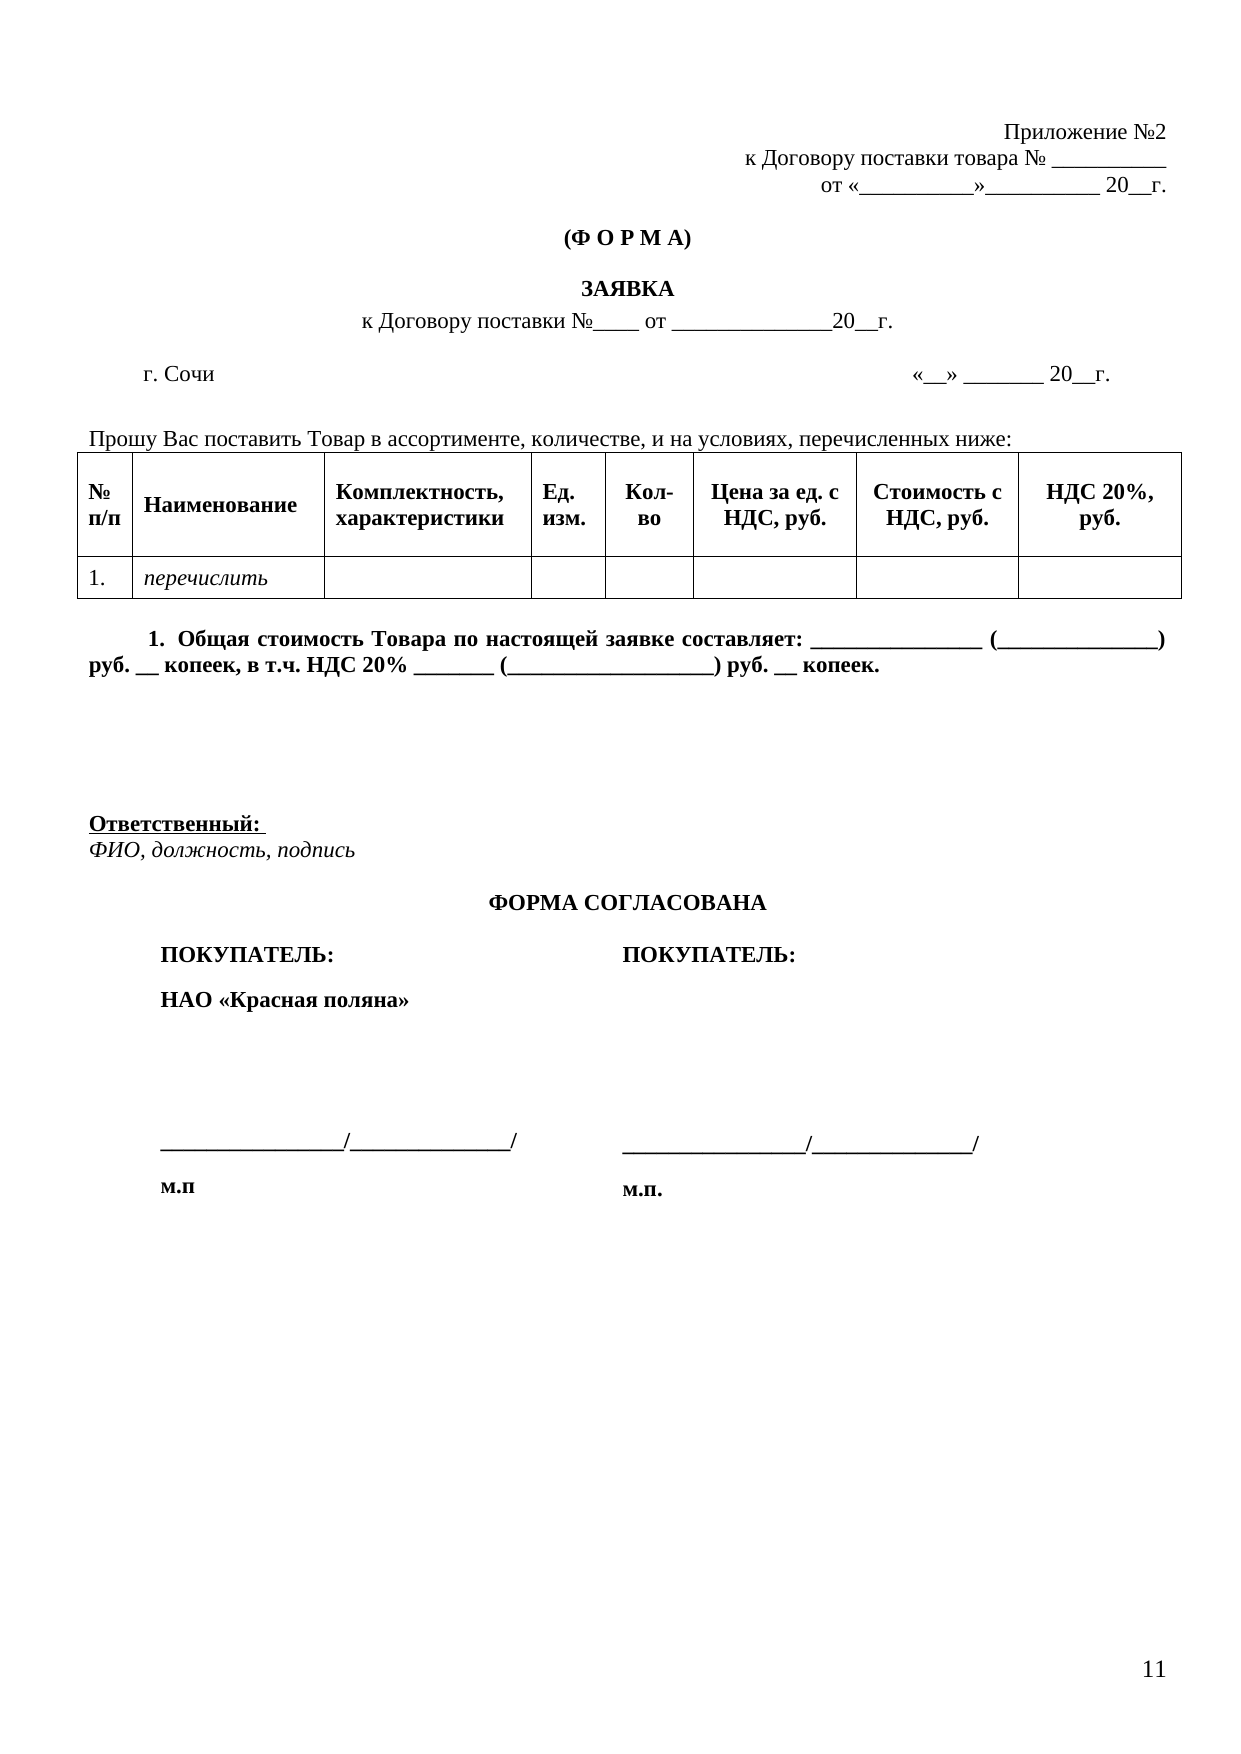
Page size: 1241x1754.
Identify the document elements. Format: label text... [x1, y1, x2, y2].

table_cell [857, 557, 1018, 598]
table_header Ед. изм. [532, 453, 605, 556]
text ФИО, должность, подпись [88, 836, 1166, 862]
table_cell [694, 557, 856, 598]
table_cell [325, 557, 531, 598]
table_header Стоимость с НДС, руб. [857, 453, 1018, 556]
text Прошу Вас поставить Товар в ассортименте, количестве, и на условиях, перечисленных ниже: [88, 425, 1166, 452]
table_header ПОКУПАТЕЛЬ: НАО «Красная поляна» ________________/______________/ м.п [149, 941, 611, 1265]
table_header № п/п [78, 453, 132, 556]
table_cell [532, 557, 605, 598]
table_header Кол-во [606, 453, 693, 556]
table_cell [1019, 557, 1181, 598]
list Общая стоимость Товара по настоящей заявке составляет: _______________ (______________) руб. __ копеек, в т.ч. НДС 20% _______ (__________________) руб. __ копеек. [88, 625, 1166, 678]
text к Договору поставки товара № __________ [88, 144, 1166, 171]
text (Ф О Р М А) [88, 223, 1166, 250]
table_cell [78, 557, 132, 598]
table_header Наименование [133, 453, 324, 556]
text г. Сочи «__» _______ 20__г. [88, 360, 1166, 387]
table_header ПОКУПАТЕЛЬ: ________________/______________/ м.п. [611, 941, 1106, 1265]
table_header Комплектность, характеристики [325, 453, 531, 556]
text Приложение №2 [88, 118, 1166, 144]
table_header Цена за ед. с НДС, руб. [694, 453, 856, 556]
text от «__________»__________ 20__г. [88, 171, 1166, 197]
text ФОРМА СОГЛАСОВАНА [88, 889, 1166, 915]
subtitle ЗАЯВКА [88, 275, 1166, 301]
text к Договору поставки №____ от ______________20__г. [88, 307, 1166, 334]
table_cell перечислить [133, 557, 324, 598]
text Ответственный: [88, 809, 1166, 836]
table_header НДС 20%, руб. [1019, 453, 1181, 556]
table_cell [606, 557, 693, 598]
